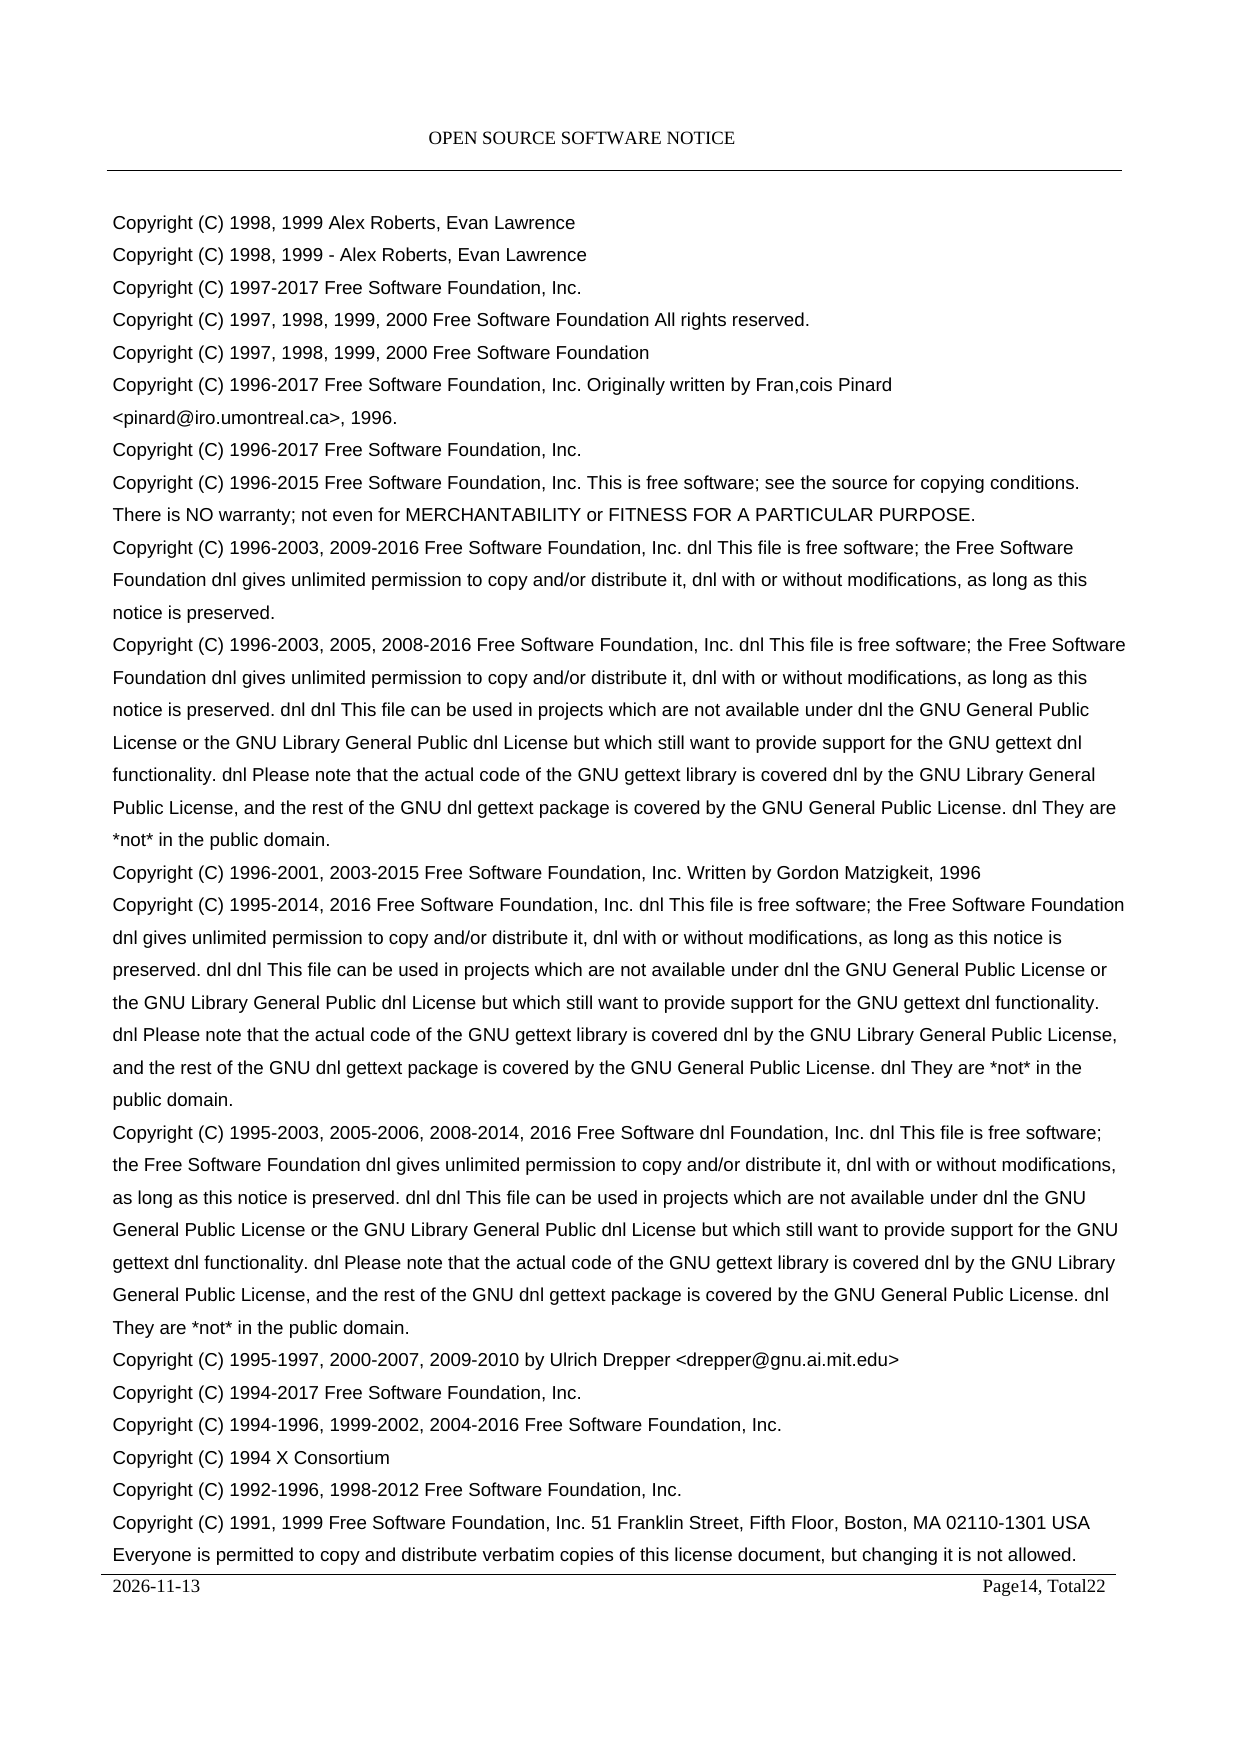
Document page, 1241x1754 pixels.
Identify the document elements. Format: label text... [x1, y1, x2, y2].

text Copyright (C) 1995-1997, 2000-2007, 2009-2010 by Ulrich Drepper <drepper@gnu.ai.mit.edu> [112, 1344, 1128, 1376]
text Copyright (C) 1997-2017 Free Software Foundation, Inc. [112, 271, 1128, 304]
text Copyright (C) 1997, 1998, 1999, 2000 Free Software Foundation [112, 336, 1128, 369]
text Copyright (C) 1998, 1999 - Alex Roberts, Evan Lawrence [112, 239, 1128, 271]
text Copyright (C) 1996-2017 Free Software Foundation, Inc. Originally written by Fran,cois Pinard <pinard@iro.umontreal.ca>, 1996. [112, 369, 1128, 434]
text Copyright (C) 1996-2003, 2005, 2008-2016 Free Software Foundation, Inc. dnl This file is free software; the Free Software Foundation dnl gives unlimited permission to copy and/or distribute it, dnl with or without modifications, as long as this notice is preserved. dnl dnl This file can be used in projects which are not available under dnl the GNU General Public License or the GNU Library General Public dnl License but which still want to provide support for the GNU gettext dnl functionality. dnl Please note that the actual code of the GNU gettext library is covered dnl by the GNU Library General Public License, and the rest of the GNU dnl gettext package is covered by the GNU General Public License. dnl They are *not* in the public domain. [112, 629, 1128, 856]
text Copyright (C) 1994-2017 Free Software Foundation, Inc. [112, 1376, 1128, 1409]
text Copyright (C) 1991, 1999 Free Software Foundation, Inc. 51 Franklin Street, Fifth Floor, Boston, MA 02110-1301 USA Everyone is permitted to copy and distribute verbatim copies of this license document, but changing it is not allowed. [112, 1506, 1128, 1571]
text Copyright (C) 1996-2015 Free Software Foundation, Inc. This is free software; see the source for copying conditions. There is NO warranty; not even for MERCHANTABILITY or FITNESS FOR A PARTICULAR PURPOSE. [112, 466, 1128, 531]
text Copyright (C) 1994 X Consortium [112, 1441, 1128, 1474]
text Copyright (C) 1995-2003, 2005-2006, 2008-2014, 2016 Free Software dnl Foundation, Inc. dnl This file is free software; the Free Software Foundation dnl gives unlimited permission to copy and/or distribute it, dnl with or without modifications, as long as this notice is preserved. dnl dnl This file can be used in projects which are not available under dnl the GNU General Public License or the GNU Library General Public dnl License but which still want to provide support for the GNU gettext dnl functionality. dnl Please note that the actual code of the GNU gettext library is covered dnl by the GNU Library General Public License, and the rest of the GNU dnl gettext package is covered by the GNU General Public License. dnl They are *not* in the public domain. [112, 1116, 1128, 1344]
text Copyright (C) 1992-1996, 1998-2012 Free Software Foundation, Inc. [112, 1474, 1128, 1506]
text Copyright (C) 1998, 1999 Alex Roberts, Evan Lawrence [112, 206, 1128, 239]
text Copyright (C) 1997, 1998, 1999, 2000 Free Software Foundation All rights reserved. [112, 304, 1128, 336]
text Copyright (C) 1996-2003, 2009-2016 Free Software Foundation, Inc. dnl This file is free software; the Free Software Foundation dnl gives unlimited permission to copy and/or distribute it, dnl with or without modifications, as long as this notice is preserved. [112, 531, 1128, 629]
text Copyright (C) 1996-2017 Free Software Foundation, Inc. [112, 434, 1128, 466]
text Copyright (C) 1996-2001, 2003-2015 Free Software Foundation, Inc. Written by Gordon Matzigkeit, 1996 [112, 856, 1128, 889]
text Copyright (C) 1995-2014, 2016 Free Software Foundation, Inc. dnl This file is free software; the Free Software Foundation dnl gives unlimited permission to copy and/or distribute it, dnl with or without modifications, as long as this notice is preserved. dnl dnl This file can be used in projects which are not available under dnl the GNU General Public License or the GNU Library General Public dnl License but which still want to provide support for the GNU gettext dnl functionality. dnl Please note that the actual code of the GNU gettext library is covered dnl by the GNU Library General Public License, and the rest of the GNU dnl gettext package is covered by the GNU General Public License. dnl They are *not* in the public domain. [112, 889, 1128, 1116]
text Copyright (C) 1994-1996, 1999-2002, 2004-2016 Free Software Foundation, Inc. [112, 1409, 1128, 1441]
